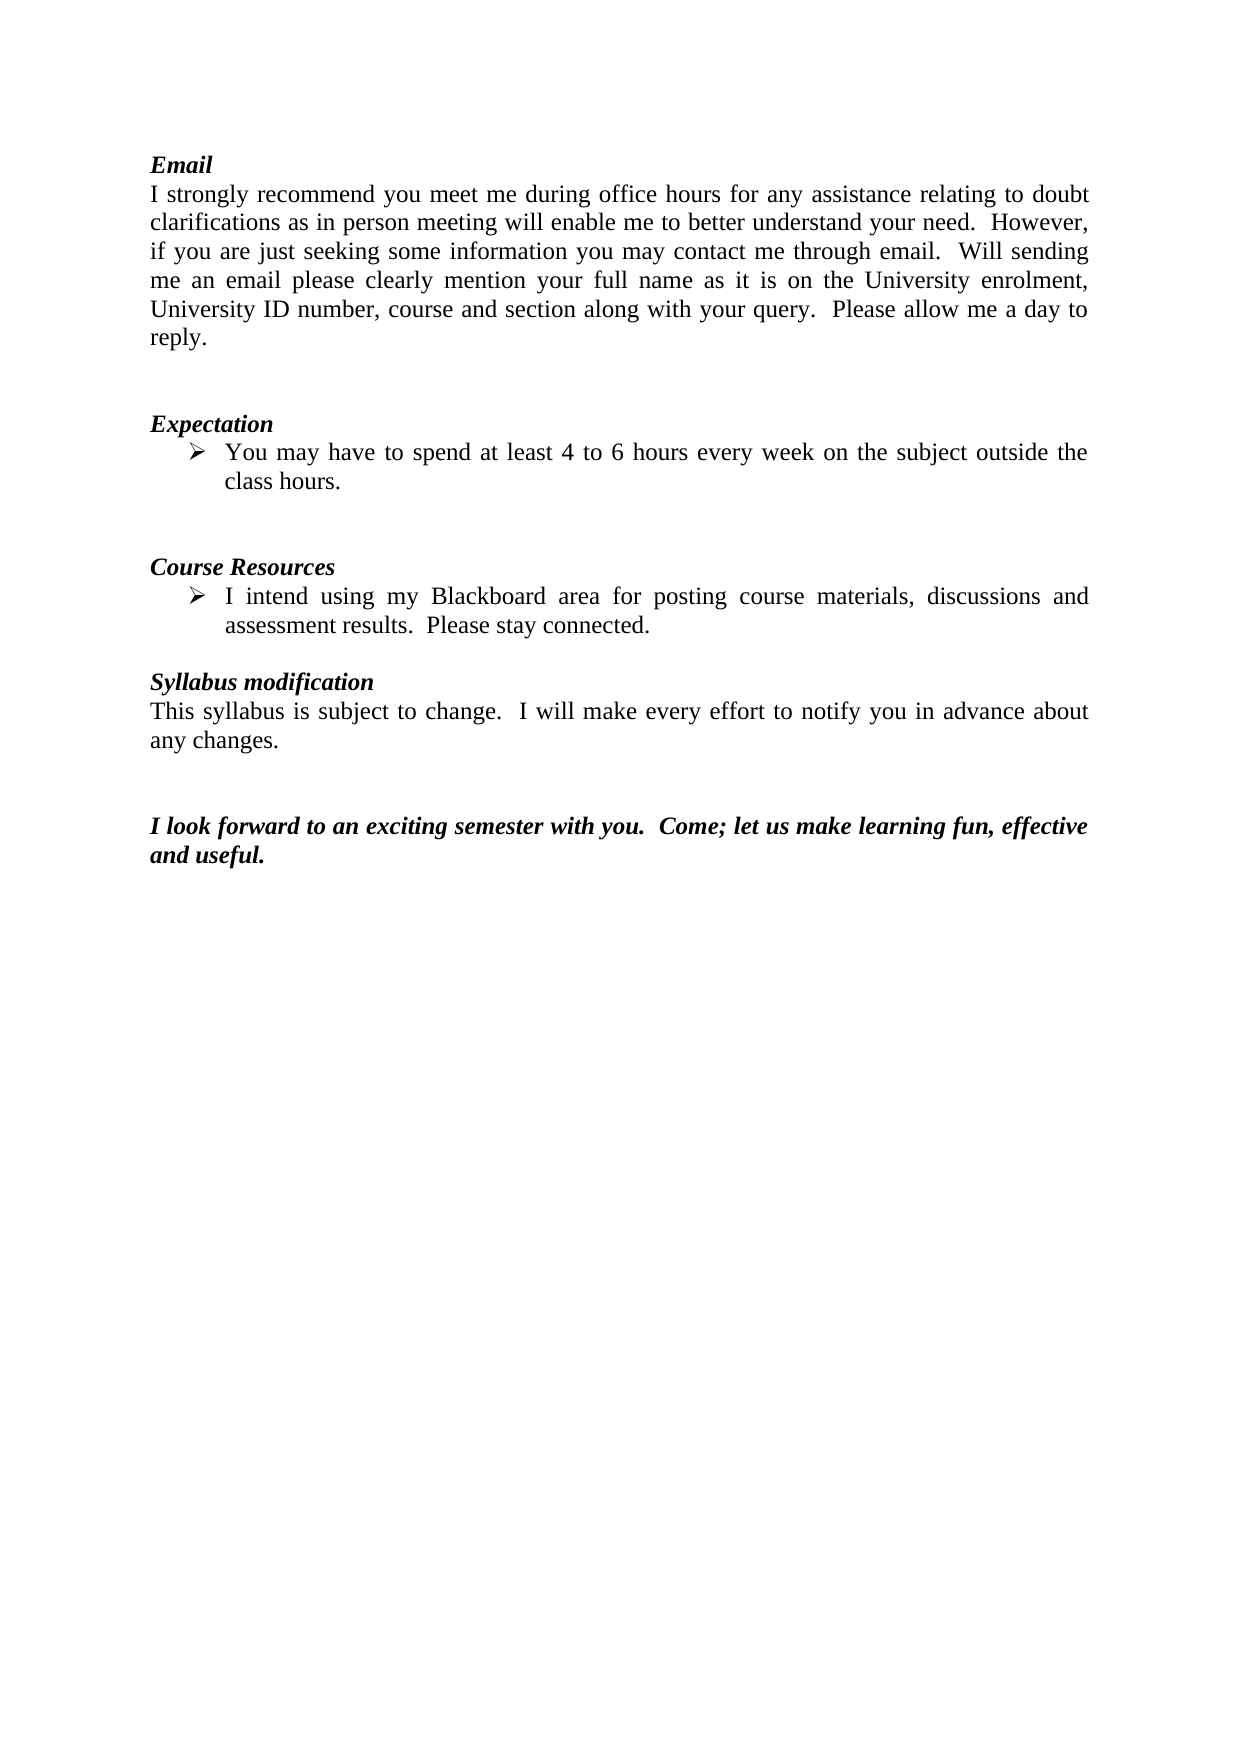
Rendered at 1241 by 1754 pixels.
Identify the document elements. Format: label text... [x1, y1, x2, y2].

text Syllabus modification [150, 667, 1090, 696]
list You may have to spend at least 4 to 6 hours every week on the subject outside the class hours. [187, 437, 1090, 495]
list I intend using my Blackboard area for posting course materials, discussions and assessment results. Please stay connected. [187, 581, 1090, 639]
text Course Resources [150, 552, 1090, 581]
text I look forward to an exciting semester with you. Come; let us make learning fun, effective and useful. [150, 811, 1090, 869]
text This syllabus is subject to change. I will make every effort to notify you in advance about any changes. [150, 696, 1090, 754]
text Email [150, 150, 1090, 179]
text Expectation [150, 409, 1090, 437]
text I strongly recommend you meet me during office hours for any assistance relating to doubt clarifications as in person meeting will enable me to better understand your need. However, if you are just seeking some information you may contact me through email. Will sending me an email please clearly mention your full name as it is on the University enrolment, University ID number, course and section along with your query. Please allow me a day to reply. [150, 179, 1090, 351]
